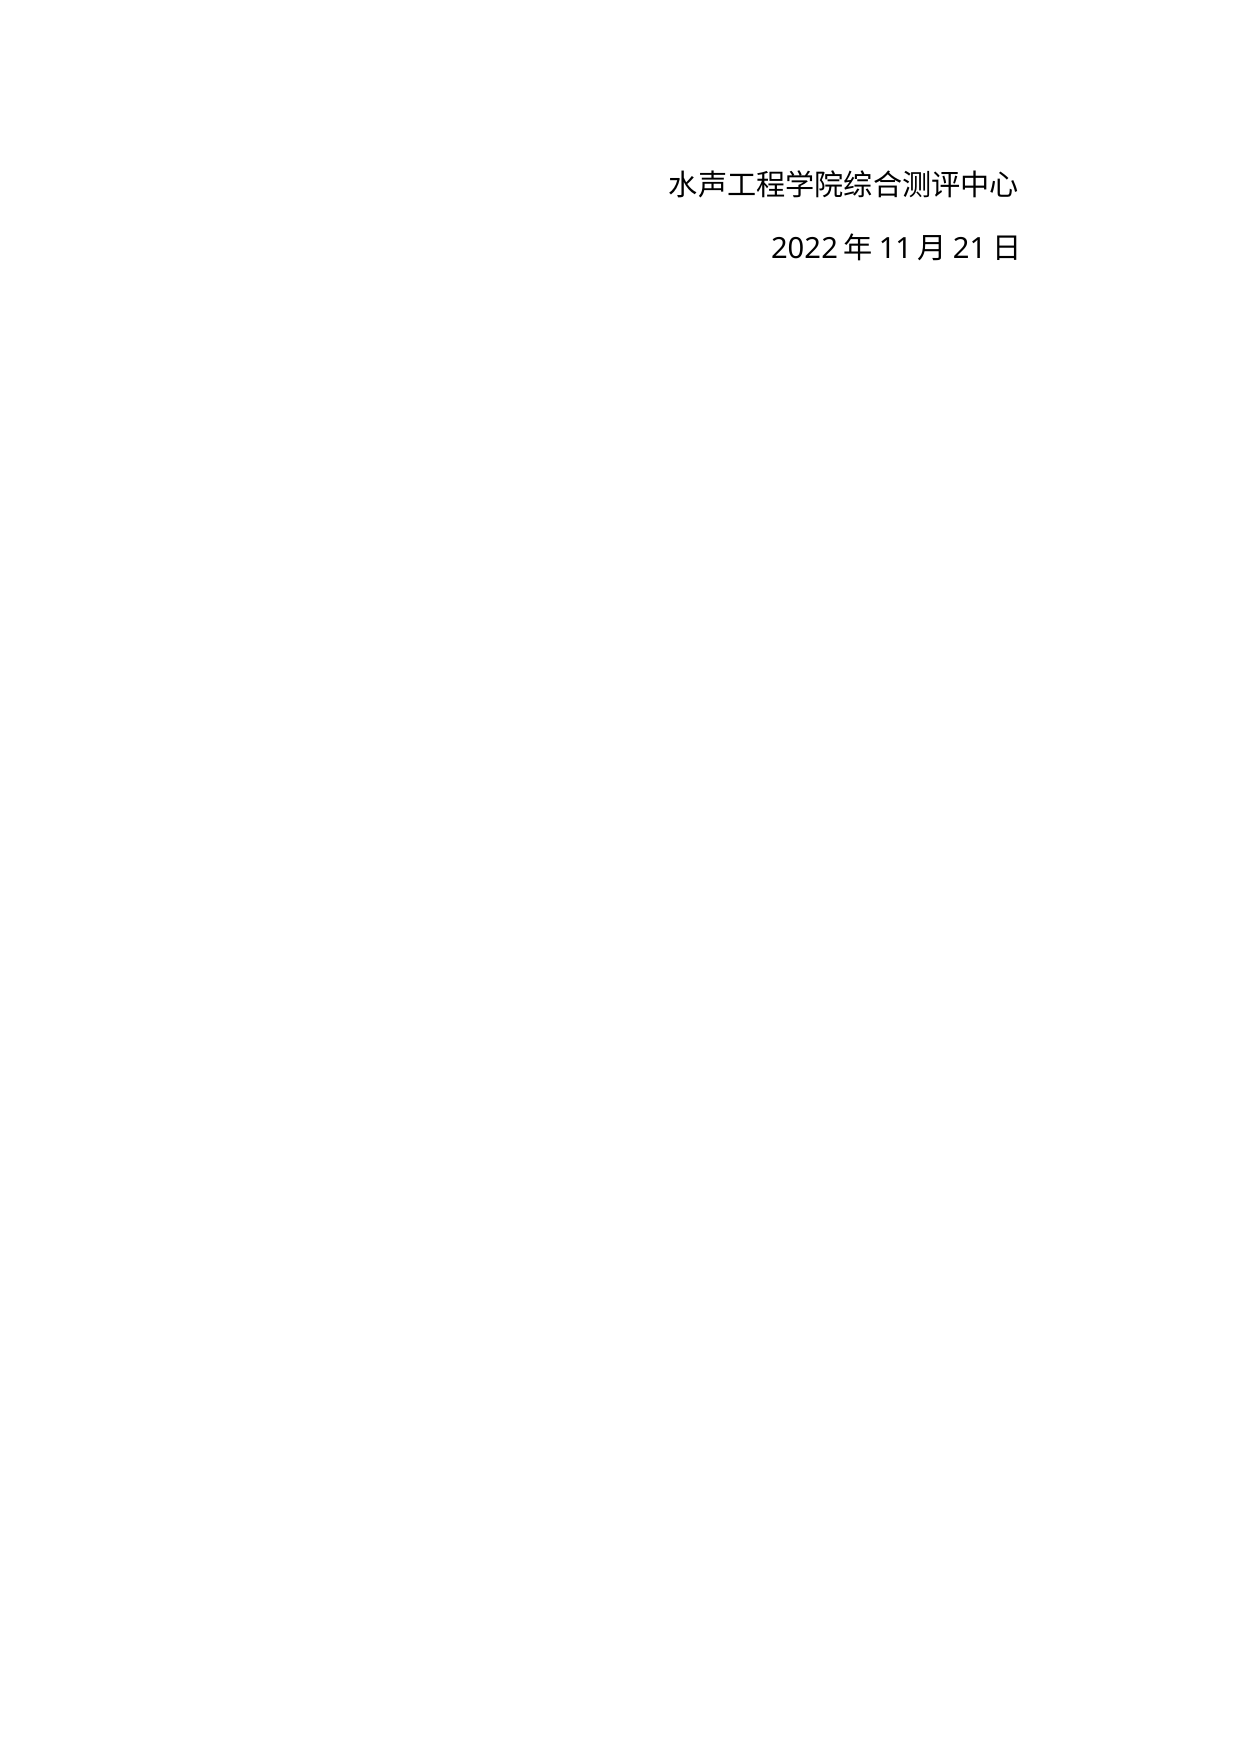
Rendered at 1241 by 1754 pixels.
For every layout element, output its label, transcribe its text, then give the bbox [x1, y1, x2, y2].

text 2022年11月21日 [187, 225, 1053, 267]
text 水声工程学院综合测评中心 [187, 162, 1053, 204]
